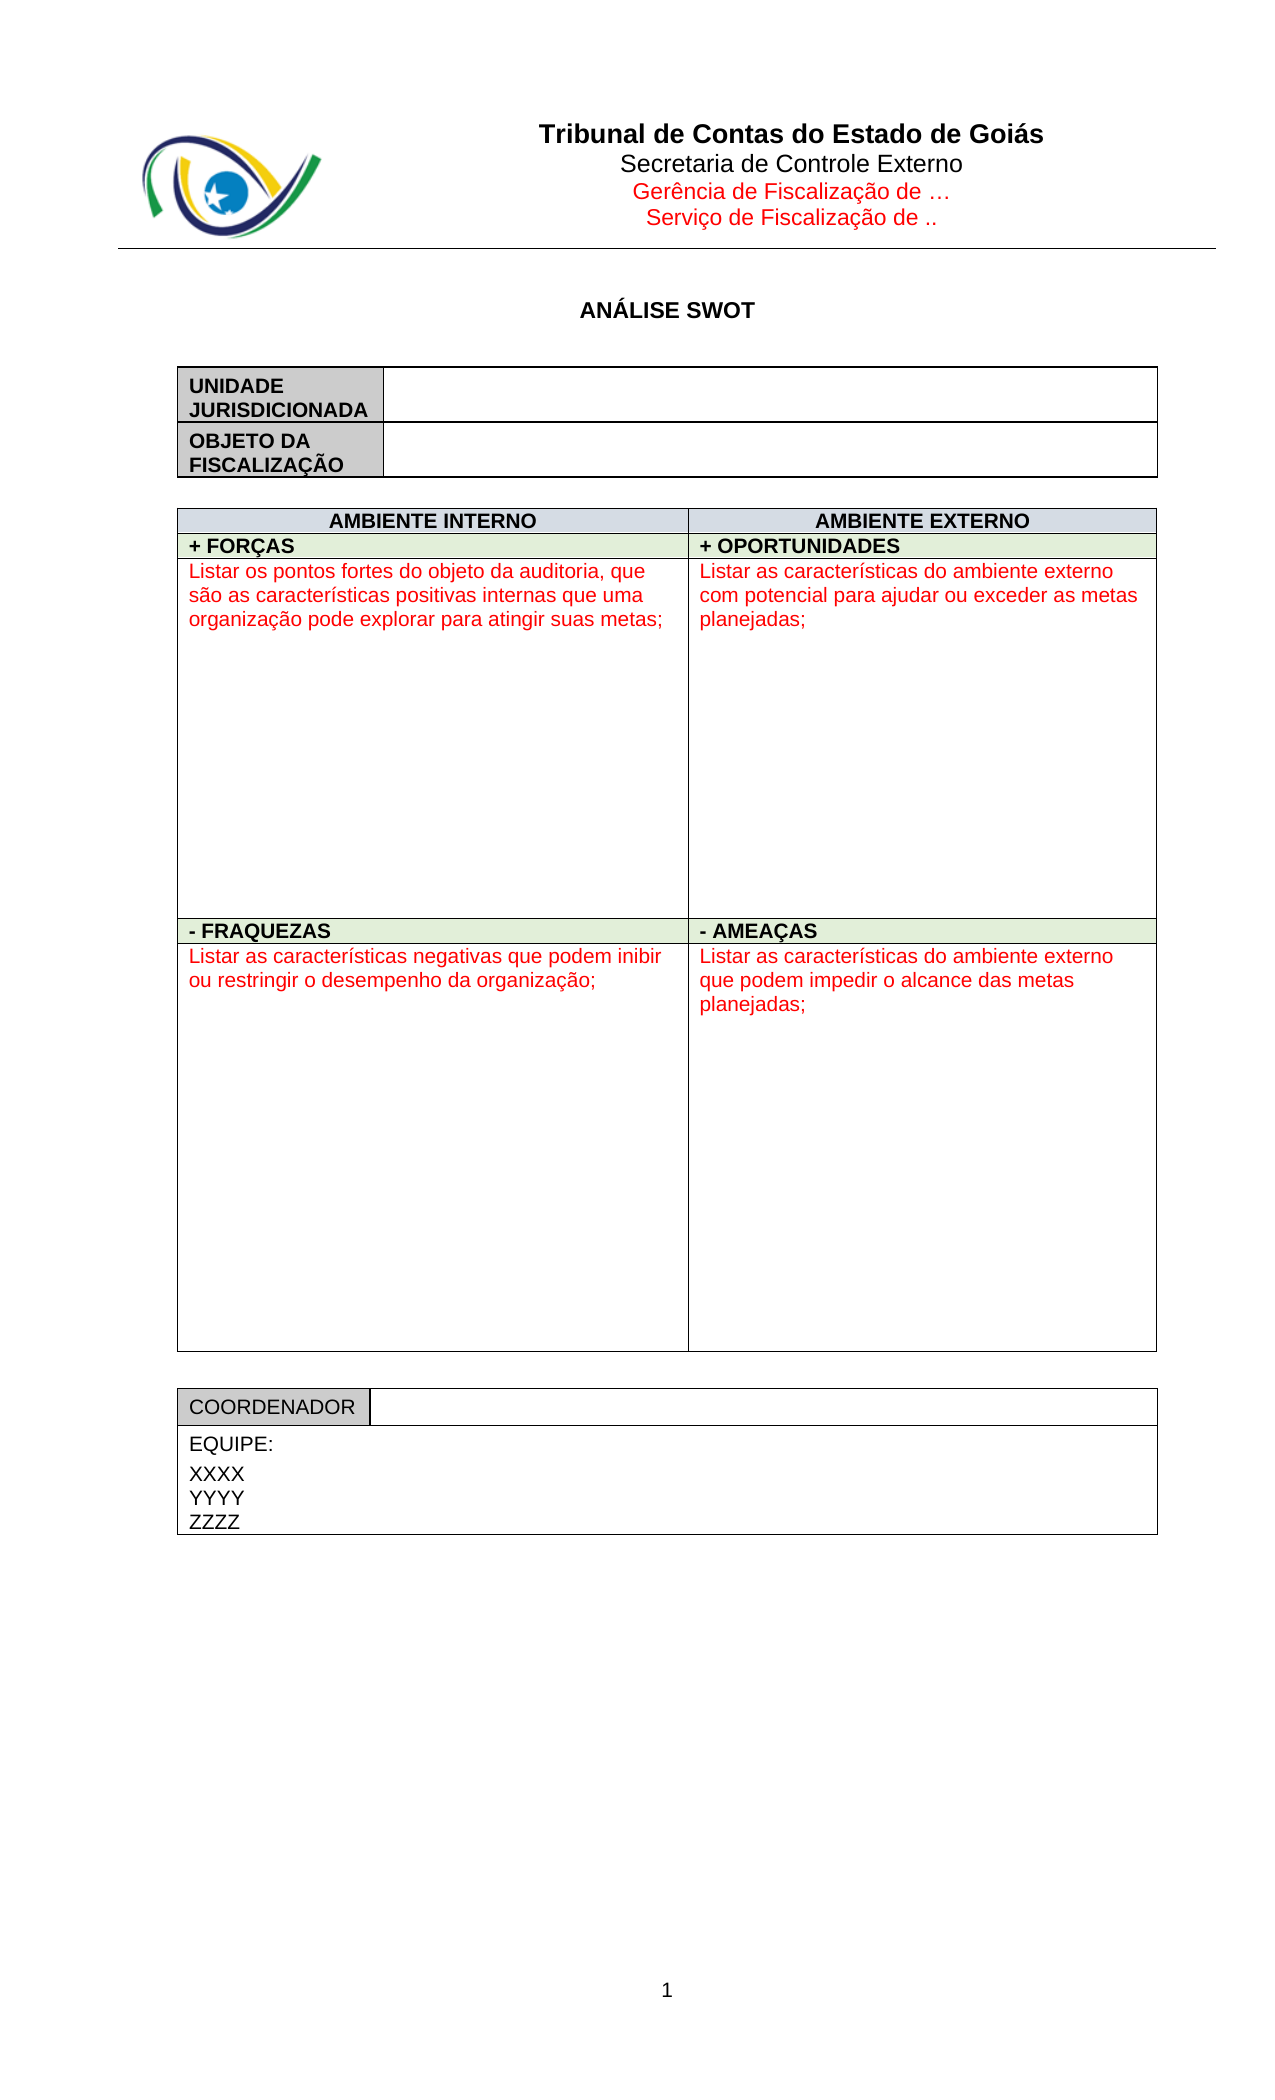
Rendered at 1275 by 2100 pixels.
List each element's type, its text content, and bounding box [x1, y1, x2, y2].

table_cell EQUIPE: XXXX YYYY ZZZZ [178, 1426, 1157, 1534]
table_header AMBIENTE EXTERNO [689, 509, 1156, 532]
table_cell - FRAQUEZAS [178, 919, 688, 943]
table_cell OBJETO DA FISCALIZAÇÃO [178, 423, 383, 476]
text ANÁLISE SWOT [177, 297, 1157, 323]
table_header UNIDADE JURISDICIONADA [178, 368, 383, 421]
table_cell [384, 423, 1157, 476]
table_cell + OPORTUNIDADES [689, 534, 1156, 557]
table_cell Listar os pontos fortes do objeto da auditoria, que são as características positivas internas que uma organização pode explorar para atingir suas metas; [178, 559, 688, 918]
table_header [371, 1389, 1157, 1425]
table_cell + FORÇAS [178, 534, 688, 557]
table_header AMBIENTE INTERNO [178, 509, 688, 532]
table_cell - AMEAÇAS [689, 919, 1156, 943]
table_header COORDENADOR [178, 1389, 369, 1425]
table_cell Listar as características do ambiente externo que podem impedir o alcance das metas planejadas; [689, 944, 1156, 1351]
table_cell Listar as características do ambiente externo com potencial para ajudar ou exceder as metas planejadas; [689, 559, 1156, 918]
table_header [384, 368, 1157, 421]
picture [135, 128, 327, 246]
table_cell Listar as características negativas que podem inibir ou restringir o desempenho da organização; [178, 944, 688, 1351]
